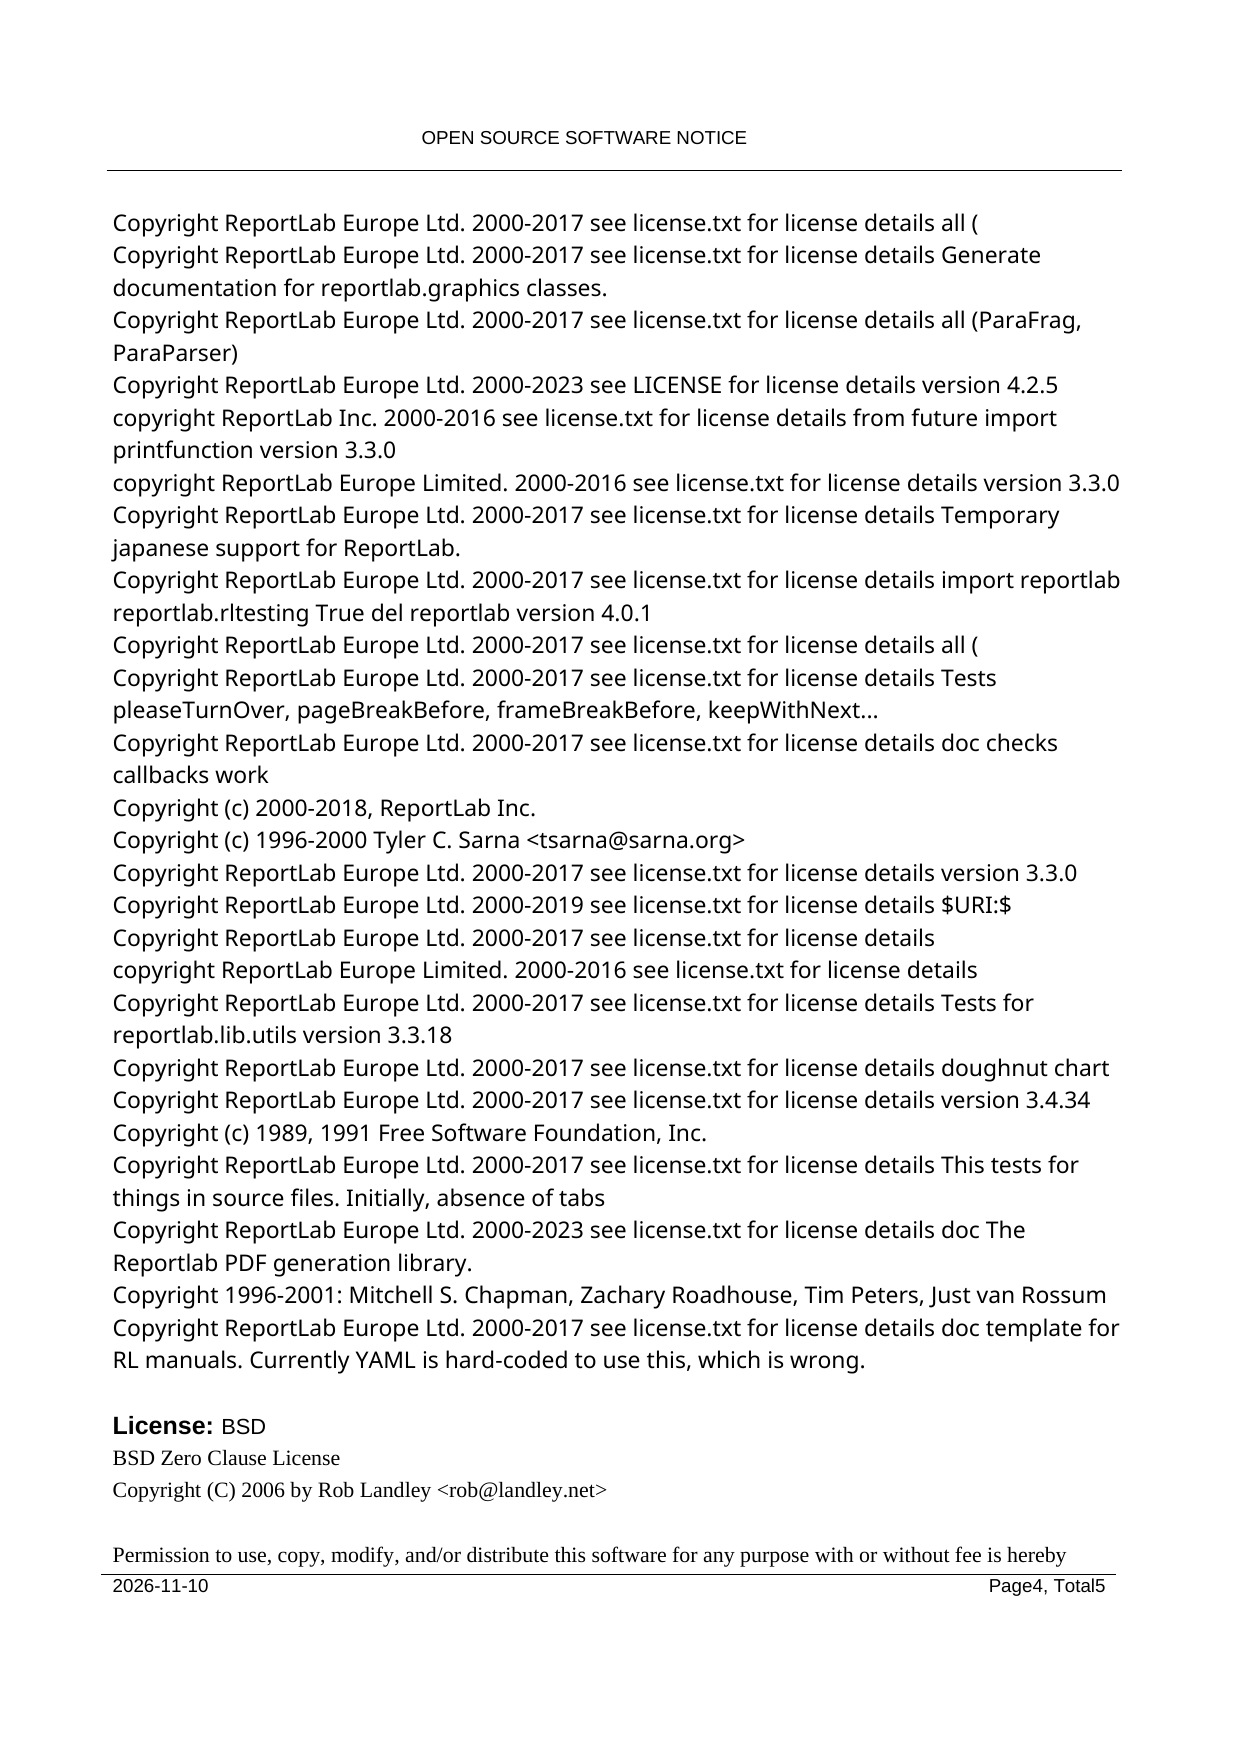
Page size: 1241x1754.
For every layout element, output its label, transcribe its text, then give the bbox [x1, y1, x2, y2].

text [112, 206, 1128, 1409]
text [112, 1441, 1128, 1571]
text License: BSD [112, 1409, 1128, 1441]
